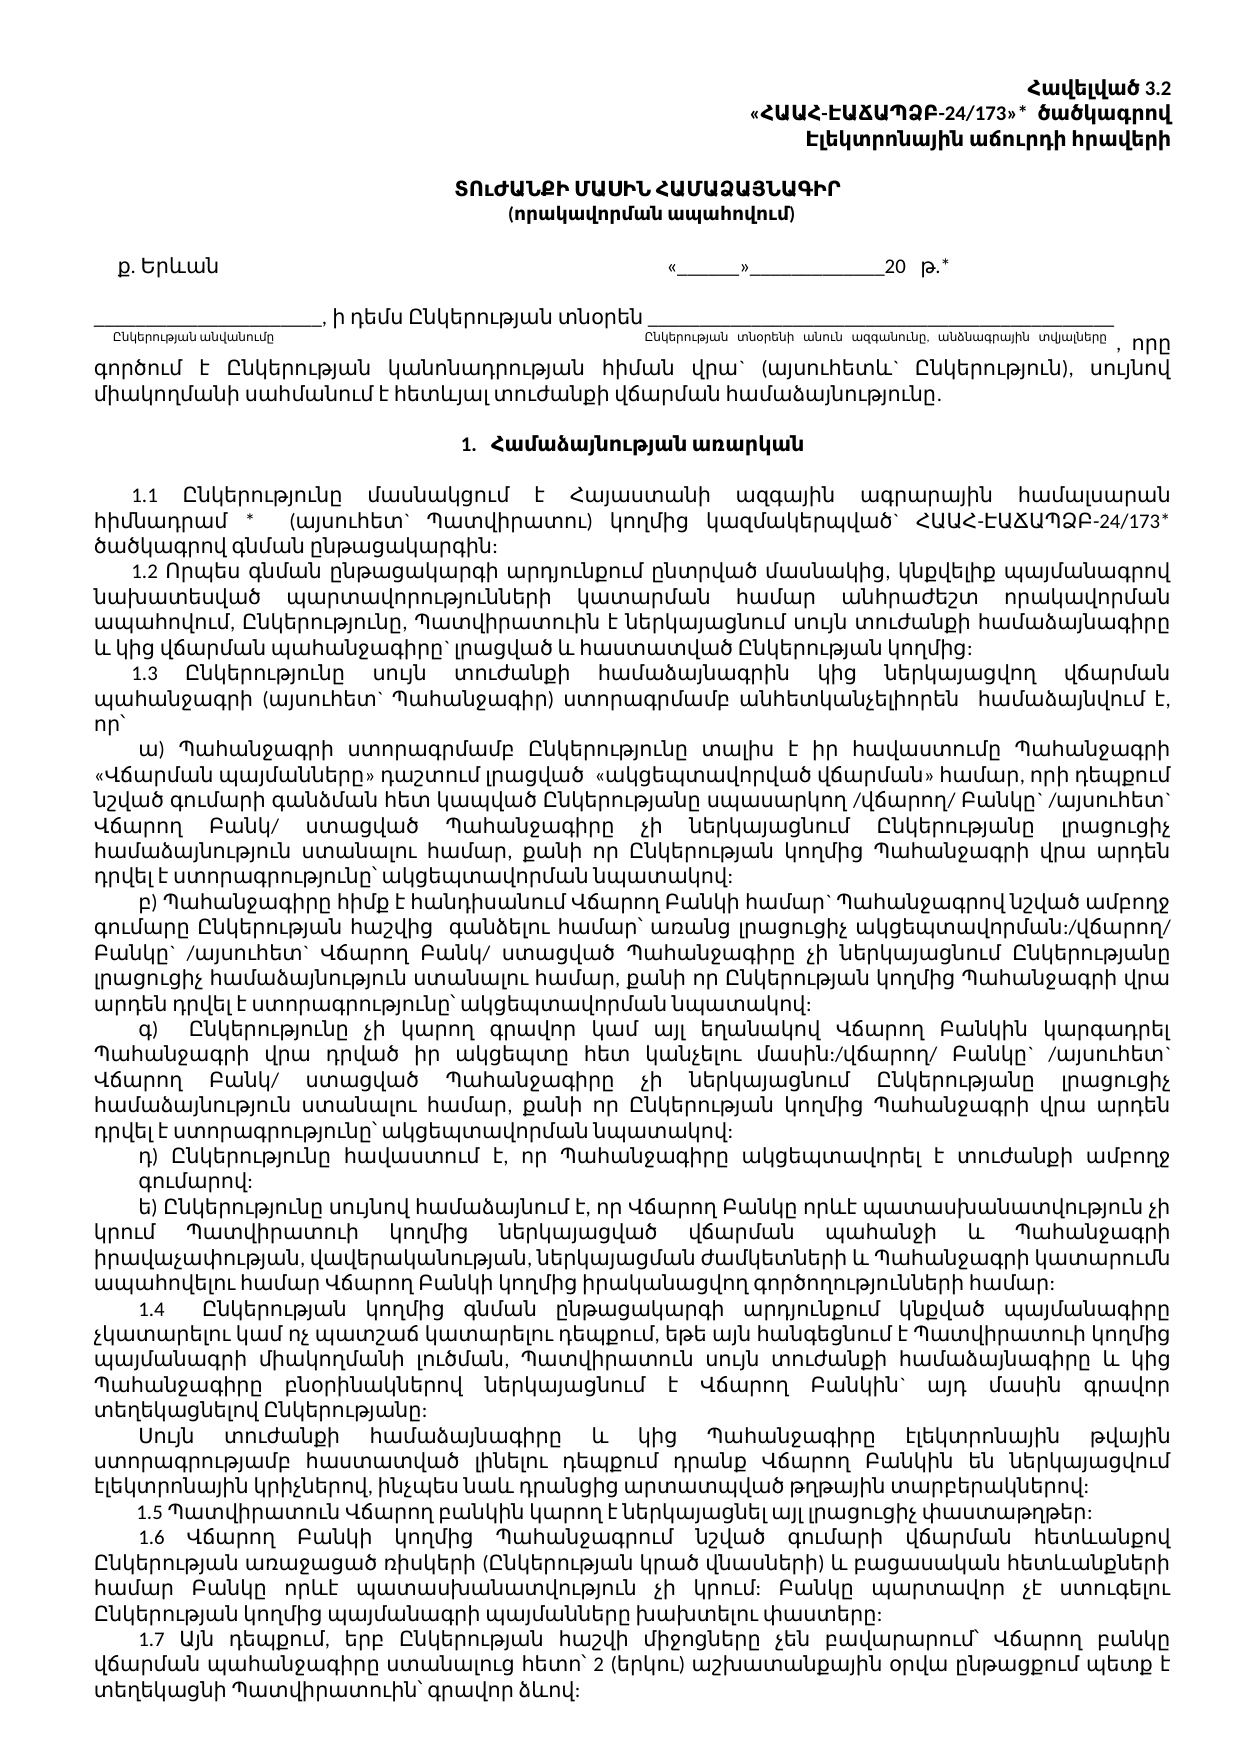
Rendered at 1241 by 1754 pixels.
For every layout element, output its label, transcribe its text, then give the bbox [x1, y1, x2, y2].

text դ) Ընկերությունը հավաստում է, որ Պահանջագիրը ակցեպտավորել է տուժանքի ամբողջ գումարով: [138, 1143, 1171, 1194]
text 1.7 Այն դեպքում, երբ Ընկերության հաշվի միջոցները չեն բավարարում՝ Վճարող բանկը վճարման պահանջագիրը ստանալուց հետո՝ 2 (երկու) աշխատանքային օրվա ընթացքում պետք է տեղեկացնի Պատվիրատուին՝ գրավոր ձևով: [94, 1626, 1171, 1702]
text Սույն տուժանքի համաձայնագիրը և կից Պահանջագիրը էլեկտրոնային թվային ստորագրությամբ հաստատված լինելու դեպքում դրանք Վճարող Բանկին են ներկայացվում էլեկտրոնային կրիչներով, ինչպես նաև դրանցից արտատպված թղթային տարբերակներով: [94, 1423, 1171, 1499]
text ______________________, ի դեմս Ընկերության տնօրեն _____________________________________________ [94, 304, 1171, 330]
text ք. Երևան «______»_____________20 թ.* [94, 254, 1171, 279]
text 1.6 Վճարող Բանկի կողմից Պահանջագրում նշված գումարի վճարման հետևանքով Ընկերության առաջացած ռիսկերի (Ընկերության կրած վնասների) և բացասական հետևանքների համար Բանկը որևէ պատասխանատվություն չի կրում: Բանկը պարտավոր չէ ստուգելու Ընկերության կողմից պայմանագրի պայմանները խախտելու փաստերը: [94, 1524, 1171, 1626]
text 1.4 Ընկերության կողմից գնման ընթացակարգի արդյունքում կնքված պայմանագիրը չկատարելու կամ ոչ պատշաճ կատարելու դեպքում, եթե այն հանգեցնում է Պատվիրատուի կողմից պայմանագրի միակողմանի լուծման, Պատվիրատուն սույն տուժանքի համաձայնագիրը և կից Պահանջագիրը բնօրինակներով ներկայացնում է Վճարող Բանկին` այդ մասին գրավոր տեղեկացնելով Ընկերությանը: [94, 1296, 1171, 1423]
text բ) Պահանջագիրը հիմք է հանդիսանում Վճարող Բանկի համար` Պահանջագրով նշված ամբողջ գումարը Ընկերության հաշվից գանձելու համար՝ առանց լրացուցիչ ակցեպտավորման:/վճարող/ Բանկը` /այսուհետ` Վճարող Բանկ/ ստացված Պահանջագիրը չի ներկայացնում Ընկերությանը լրացուցիչ համաձայնություն ստանալու համար, քանի որ Ընկերության կողմից Պահանջագրի վրա արդեն դրվել է ստորագրությունը՝ ակցեպտավորման նպատակով: [94, 889, 1171, 1016]
text 1.3 Ընկերությունը սույն տուժանքի համաձայնագրին կից ներկայացվող վճարման պահանջագրի (այսուհետ` Պահանջագիր) ստորագրմամբ անհետկանչելիորեն համաձայնվում է, որ՝ [94, 660, 1171, 737]
text 1.5 Պատվիրատուն Վճարող բանկին կարող է ներկայացնել այլ լրացուցիչ փաստաթղթեր: [94, 1499, 1171, 1524]
text «ՀԱԱՀ-ԷԱՃԱՊՁԲ-24/173»* ծածկագրով [94, 100, 1171, 126]
text ՏՈւԺԱՆՔԻ ՄԱՍԻՆ ՀԱՄԱՁԱՅՆԱԳԻՐ [94, 177, 1171, 202]
text գ) Ընկերությունը չի կարող գրավոր կամ այլ եղանակով Վճարող Բանկին կարգադրել Պահանջագրի վրա դրված իր ակցեպտը հետ կանչելու մասին:/վճարող/ Բանկը` /այսուհետ` Վճարող Բանկ/ ստացված Պահանջագիրը չի ներկայացնում Ընկերությանը լրացուցիչ համաձայնություն ստանալու համար, քանի որ Ընկերության կողմից Պահանջագրի վրա արդեն դրվել է ստորագրությունը՝ ակցեպտավորման նպատակով: [94, 1016, 1171, 1143]
text 1. Համաձայնության առարկան [94, 432, 1171, 457]
text 1.1 Ընկերությունը մասնակցում է Հայաստանի ազգային ագրարային համալսարան հիմնադրամ * (այսուհետ` Պատվիրատու) կողմից կազմակերպված` ՀԱԱՀ-ԷԱՃԱՊՁԲ-24/173* ծածկագրով գնման ընթացակարգին: [94, 482, 1171, 559]
text Հավելված 3.2 [94, 75, 1171, 100]
text (որակավորման ապահովում) [94, 202, 1171, 225]
text Էլեկտրոնային աճուրդի հրավերի [94, 126, 1171, 151]
text ե) Ընկերությունը սույնով համաձայնում է, որ Վճարող Բանկը որևէ պատասխանատվություն չի կրում Պատվիրատուի կողմից ներկայացված վճարման պահանջի և Պահանջագրի իրավաչափության, վավերականության, ներկայացման ժամկետների և Պահանջագրի կատարումն ապահովելու համար Վճարող Բանկի կողմից իրականացվող գործողությունների համար: [94, 1194, 1171, 1296]
text 1.2 Որպես գնման ընթացակարգի արդյունքում ընտրված մասնակից, կնքվելիք պայմանագրով նախատեսված պարտավորությունների կատարման համար անհրաժեշտ որակավորման ապահովում, Ընկերությունը, Պատվիրատուին է ներկայացնում սույն տուժանքի համաձայնագիրը և կից վճարման պահանջագիրը` լրացված և հաստատված Ընկերության կողմից: [94, 559, 1171, 660]
text Ընկերության անվանումը Ընկերության տնօրենի անուն ազգանունը, անձնագրային տվյալները , որը գործում է Ընկերության կանոնադրության հիման վրա` (այսուհետև` Ընկերություն), սույնով միակողմանի սահմանում է հետևյալ տուժանքի վճարման համաձայնությունը. [94, 330, 1171, 406]
text ա) Պահանջագրի ստորագրմամբ Ընկերությունը տալիս է իր հավաստումը Պահանջագրի «Վճարման պայմանները» դաշտում լրացված «ակցեպտավորված վճարման» համար, որի դեպքում նշված գումարի գանձման հետ կապված Ընկերությանը սպասարկող /վճարող/ Բանկը` /այսուհետ` Վճարող Բանկ/ ստացված Պահանջագիրը չի ներկայացնում Ընկերությանը լրացուցիչ համաձայնություն ստանալու համար, քանի որ Ընկերության կողմից Պահանջագրի վրա արդեն դրվել է ստորագրությունը՝ ակցեպտավորման նպատակով: [94, 737, 1171, 889]
